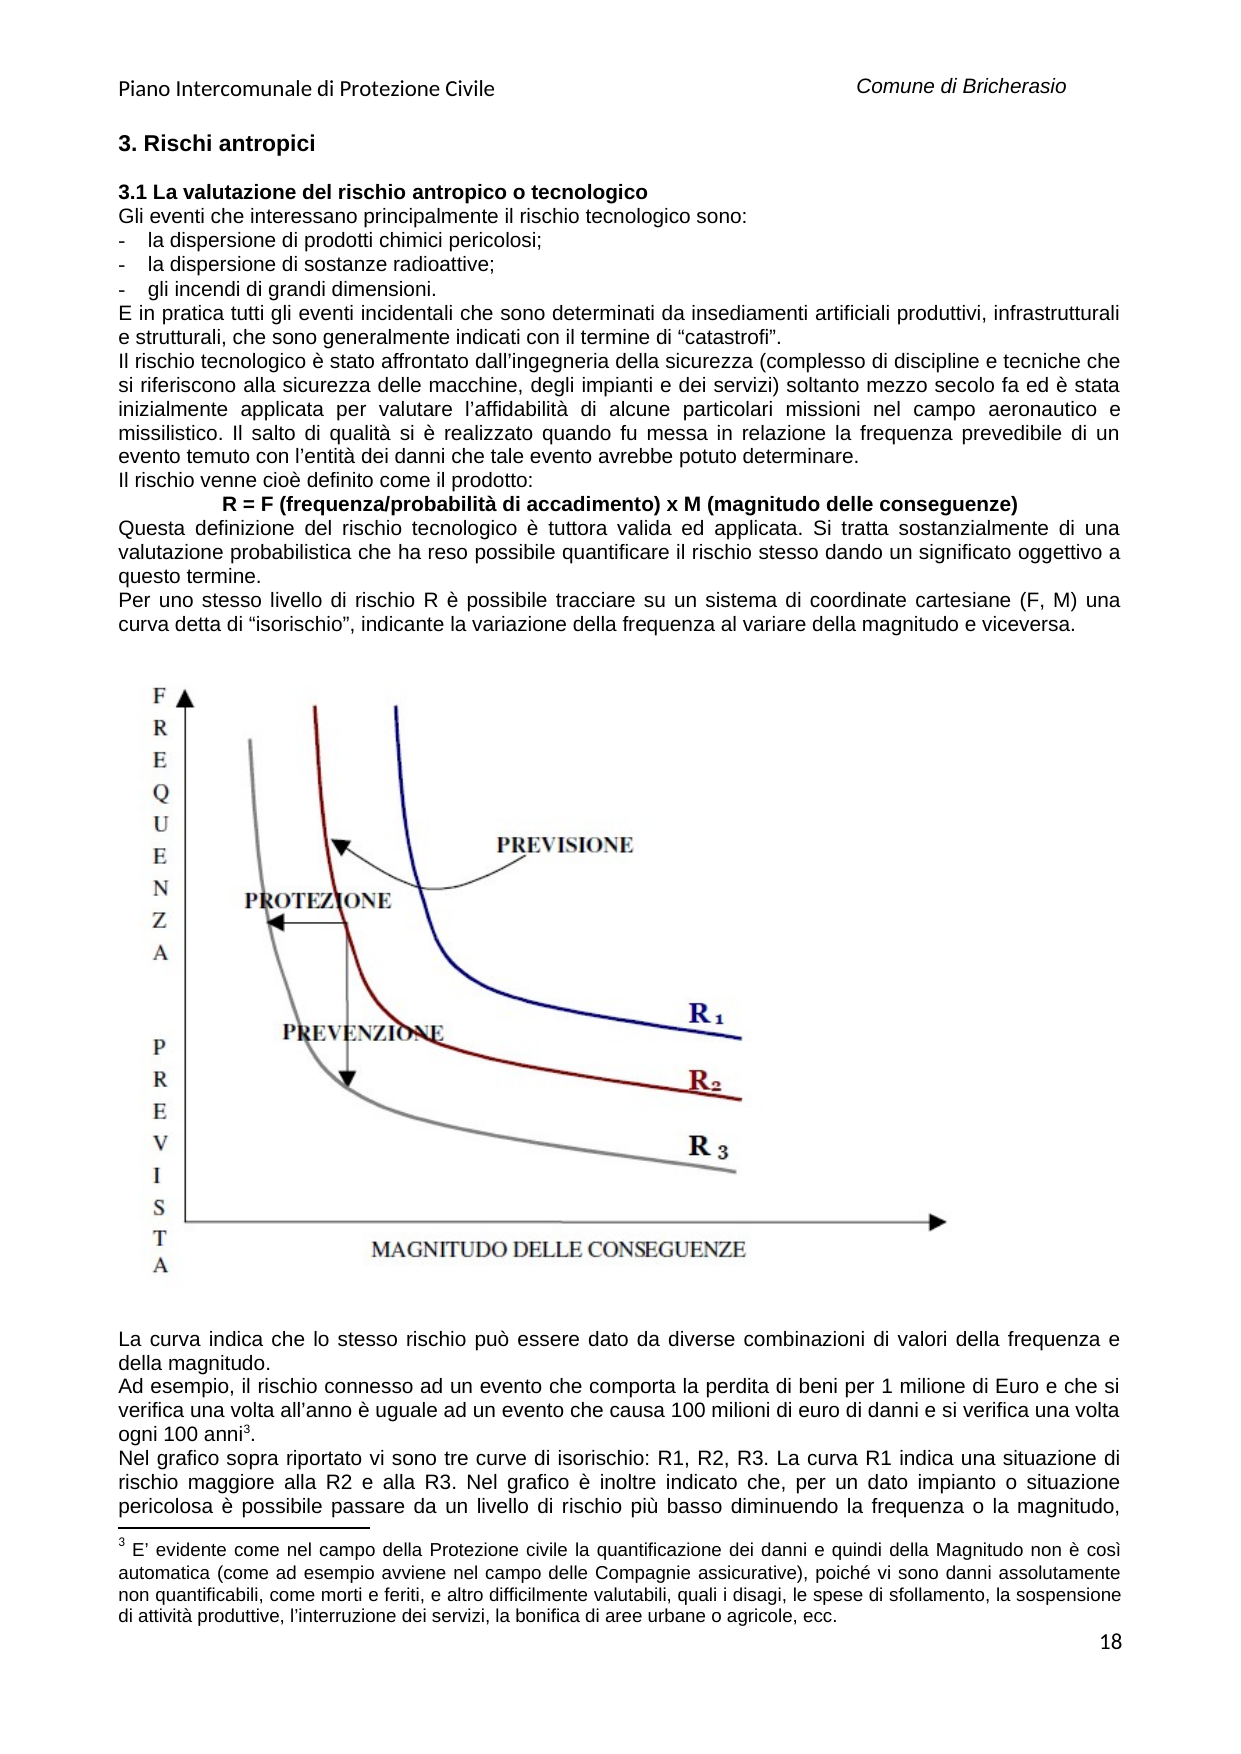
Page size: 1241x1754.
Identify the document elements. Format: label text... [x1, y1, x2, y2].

text Il rischio tecnologico è stato affrontato dall’ingegneria della sicurezza (complesso di discipline e tecniche che si riferiscono alla sicurezza delle macchine, degli impianti e dei servizi) soltanto mezzo secolo fa ed è stata inizialmente applicata per valutare l’affidabilità di alcune particolari missioni nel campo aeronautico e missilistico. Il salto di qualità si è realizzato quando fu messa in relazione la frequenza prevedibile di un evento temuto con l’entità dei danni che tale evento avrebbe potuto determinare. [118, 348, 1122, 468]
text Il rischio venne cioè definito come il prodotto: [118, 468, 1122, 492]
text Per uno stesso livello di rischio R è possibile tracciare su un sistema di coordinate cartesiane (F, M) una curva detta di “isorischio”, indicante la variazione della frequenza al variare della magnitudo e viceversa. [118, 588, 1122, 636]
subtitle 3.1 La valutazione del rischio antropico o tecnologico [118, 180, 1122, 204]
text Questa definizione del rischio tecnologico è tuttora valida ed applicata. Si tratta sostanzialmente di una valutazione probabilistica che ha reso possibile quantificare il rischio stesso dando un significato oggettivo a questo termine. [118, 516, 1122, 588]
text E in pratica tutti gli eventi incidentali che sono determinati da insediamenti artificiali produttivi, infrastrutturali e strutturali, che sono generalmente indicati con il termine di “catastrofi”. [118, 301, 1122, 348]
text Ad esempio, il rischio connesso ad un evento che comporta la perdita di beni per 1 milione di Euro e che si verifica una volta all’anno è uguale ad un evento che causa 100 milioni di euro di danni e si verifica una volta ogni 100 anni. [118, 1374, 1122, 1446]
list gli incendi di grandi dimensioni. [118, 276, 1122, 301]
list la dispersione di prodotti chimici pericolosi; [118, 228, 1122, 252]
text Gli eventi che interessano principalmente il rischio tecnologico sono: [118, 204, 1122, 228]
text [118, 1446, 1122, 1518]
list la dispersione di sostanze radioattive; [118, 252, 1122, 276]
subtitle 3. Rischi antropici [118, 130, 1122, 156]
text La curva indica che lo stesso rischio può essere dato da diverse combinazioni di valori della frequenza e della magnitudo. [118, 1326, 1122, 1374]
text R = F (frequenza/probabilità di accadimento) x M (magnitudo delle conseguenze) [118, 492, 1122, 516]
picture [118, 663, 962, 1299]
